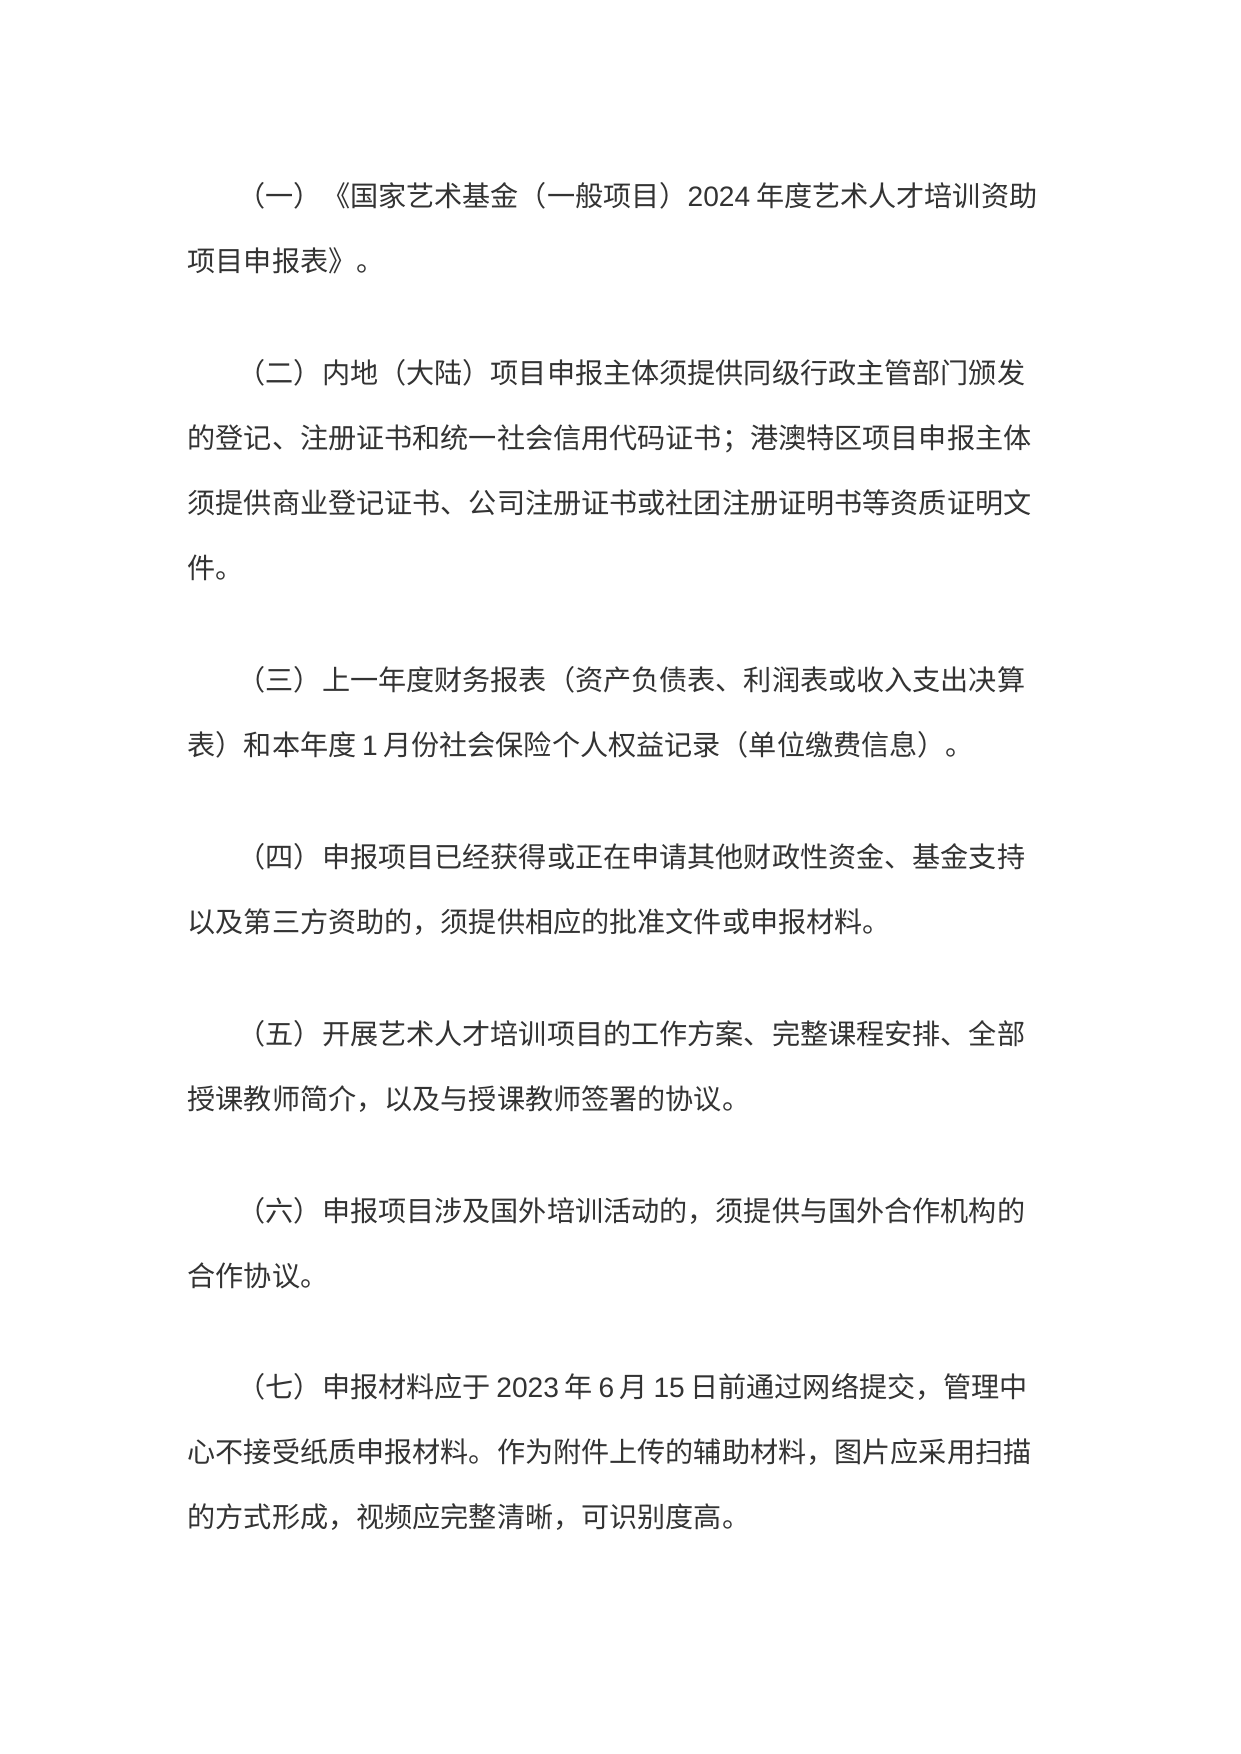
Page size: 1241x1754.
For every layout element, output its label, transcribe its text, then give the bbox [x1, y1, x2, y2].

text （七）申报材料应于2023年6月15日前通过网络提交，管理中心不接受纸质申报材料。作为附件上传的辅助材料，图片应采用扫描的方式形成，视频应完整清晰，可识别度高。 [187, 1353, 1053, 1548]
text （四）申报项目已经获得或正在申请其他财政性资金、基金支持以及第三方资助的，须提供相应的批准文件或申报材料。 [187, 823, 1053, 953]
text （五）开展艺术人才培训项目的工作方案、完整课程安排、全部授课教师简介，以及与授课教师签署的协议。 [187, 999, 1053, 1129]
text （一）《国家艺术基金（一般项目）2024年度艺术人才培训资助项目申报表》。 [187, 162, 1053, 292]
text （六）申报项目涉及国外培训活动的，须提供与国外合作机构的合作协议。 [187, 1176, 1053, 1306]
text （三）上一年度财务报表（资产负债表、利润表或收入支出决算表）和本年度1月份社会保险个人权益记录（单位缴费信息）。 [187, 646, 1053, 776]
text （二）内地（大陆）项目申报主体须提供同级行政主管部门颁发的登记、注册证书和统一社会信用代码证书；港澳特区项目申报主体须提供商业登记证书、公司注册证书或社团注册证明书等资质证明文件。 [187, 339, 1053, 599]
